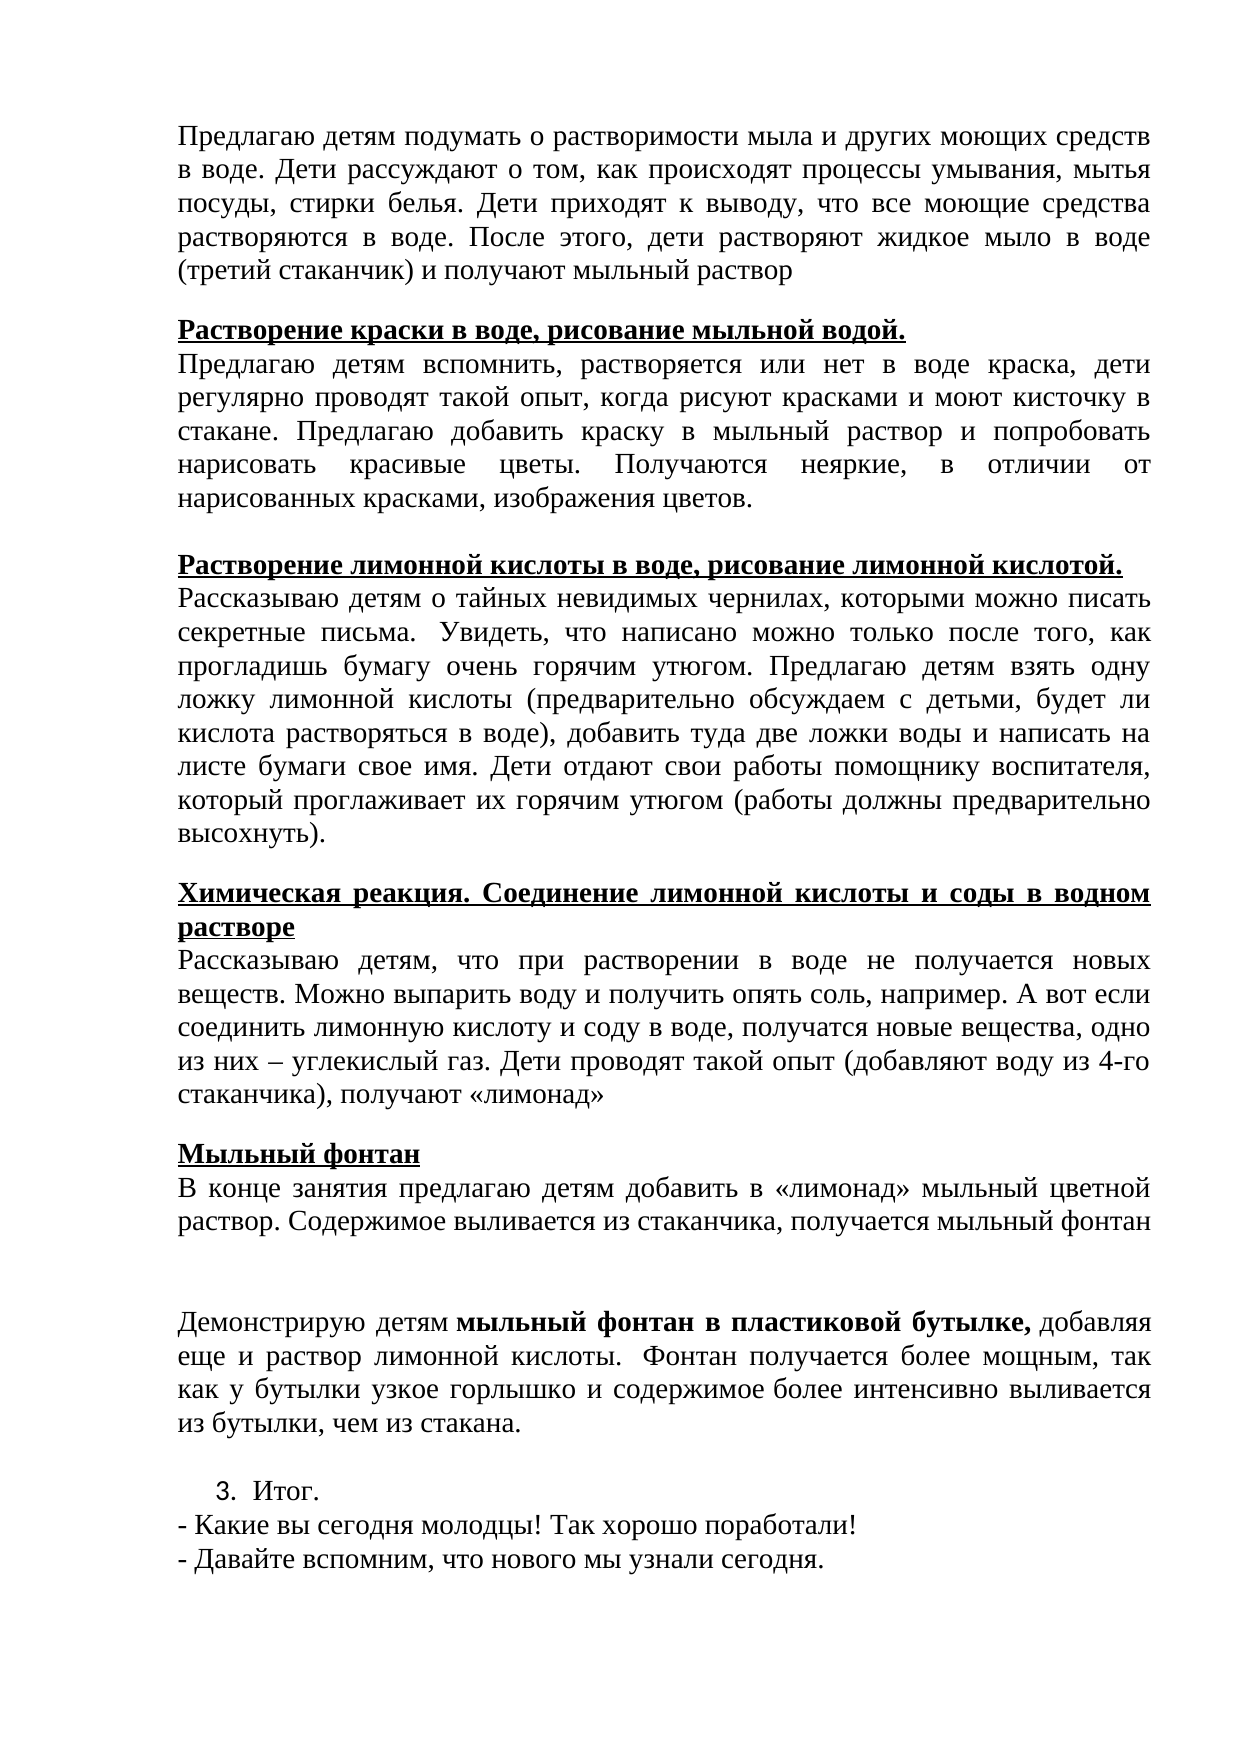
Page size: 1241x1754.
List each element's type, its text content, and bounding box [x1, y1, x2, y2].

text Химическая реакция. Соединение лимонной кислоты и соды в водном растворе [177, 875, 1152, 942]
text - Какие вы сегодня молодцы! Так хорошо поработали! [177, 1507, 1152, 1541]
text Растворение краски в воде, рисование мыльной водой. [177, 312, 1152, 346]
text Мыльный фонтан [177, 1136, 1152, 1170]
text Рассказываю детям, что при растворении в воде не получается новых веществ. Можно выпарить воду и получить опять соль, например. А вот если соединить лимонную кислоту и соду в воде, получатся новые вещества, одно из них – углекислый газ. Дети проводят такой опыт (добавляют воду из 4-го стаканчика), получают «лимонад» [177, 942, 1152, 1110]
text Рассказываю детям о тайных невидимых чернилах, которыми можно писать секретные письма. Увидеть, что написано можно только после того, как прогладишь бумагу очень горячим утюгом. Предлагаю детям взять одну ложку лимонной кислоты (предварительно обсуждаем с детьми, будет ли кислота растворяться в воде), добавить туда две ложки воды и написать на листе бумаги свое имя. Дети отдают свои работы помощнику воспитателя, который проглаживает их горячим утюгом (работы должны предварительно высохнуть). [177, 581, 1152, 849]
text В конце занятия предлагаю детям добавить в «лимонад» мыльный цветной раствор. Содержимое выливается из стаканчика, получается мыльный фонтан [177, 1170, 1152, 1237]
text Растворение лимонной кислоты в воде, рисование лимонной кислотой. [177, 547, 1152, 581]
text - Давайте вспомним, что нового мы узнали сегодня. [177, 1541, 1152, 1574]
text Демонстрирую детям мыльный фонтан в пластиковой бутылке, добавляя еще и раствор лимонной кислоты. Фонтан получается более мощным, так как у бутылки узкое горлышко и содержимое более интенсивно выливается из бутылки, чем из стакана. [177, 1304, 1152, 1438]
text Предлагаю детям подумать о растворимости мыла и других моющих средств в воде. Дети рассуждают о том, как происходят процессы умывания, мытья посуды, стирки белья. Дети приходят к выводу, что все моющие средства растворяются в воде. После этого, дети растворяют жидкое мыло в воде (третий стаканчик) и получают мыльный раствор [177, 118, 1152, 286]
list Итог. [215, 1472, 1152, 1507]
text Предлагаю детям вспомнить, растворяется или нет в воде краска, дети регулярно проводят такой опыт, когда рисуют красками и моют кисточку в стакане. Предлагаю добавить краску в мыльный раствор и попробовать нарисовать красивые цветы. Получаются неяркие, в отличии от нарисованных красками, изображения цветов. [177, 346, 1152, 513]
